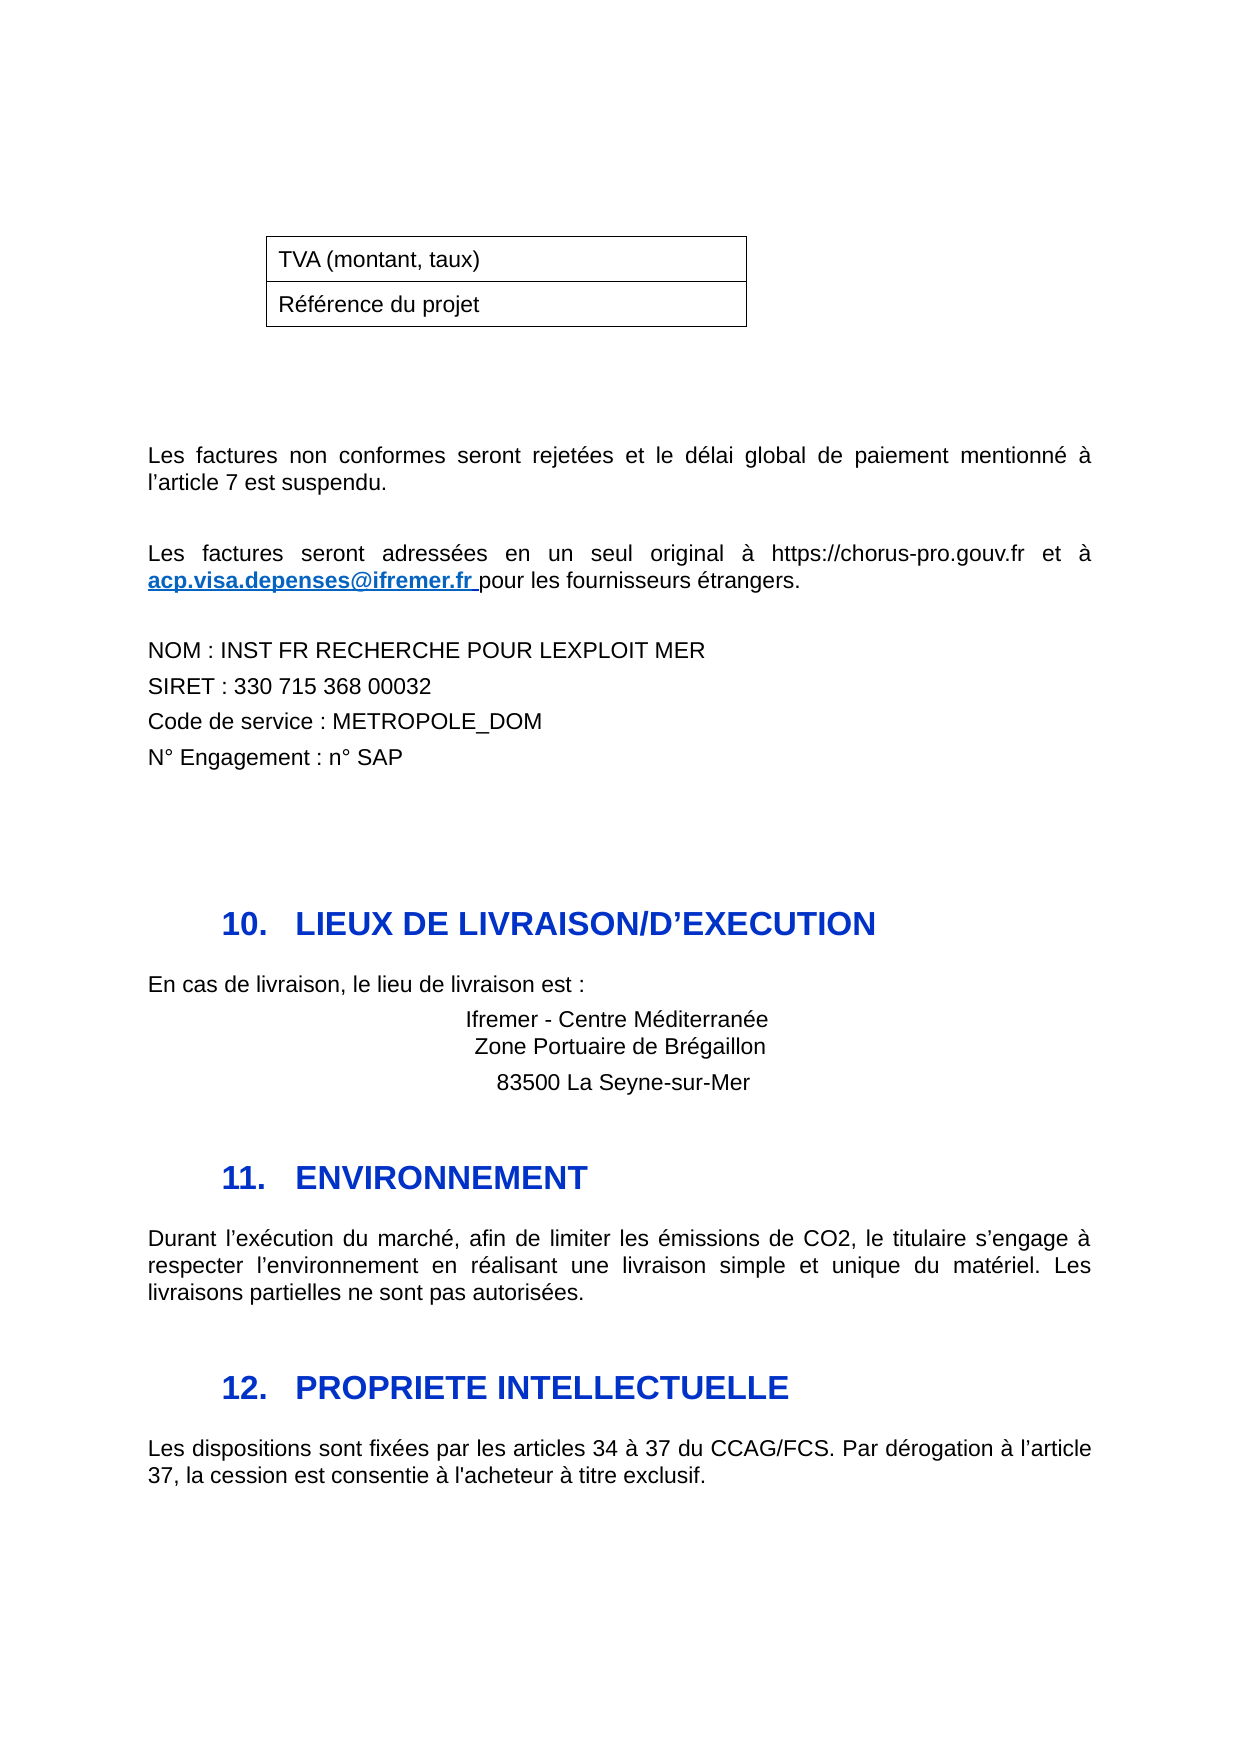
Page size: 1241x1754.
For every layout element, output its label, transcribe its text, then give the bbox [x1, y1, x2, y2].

subtitle ENVIRONNEMENT [221, 1158, 1092, 1196]
text Les factures seront adressées en un seul original à https://chorus-pro.gouv.fr et à acp.visa.depenses@ifremer.fr pour les fournisseurs étrangers. [148, 539, 1092, 593]
subtitle PROPRIETE INTELLECTUELLE [221, 1368, 1092, 1407]
text Les dispositions sont fixées par les articles 34 à 37 du CCAG/FCS. Par dérogation à l’article 37, la cession est consentie à l'acheteur à titre exclusif. [148, 1434, 1092, 1489]
text SIRET : 330 715 368 00032 [148, 673, 1092, 700]
text Durant l’exécution du marché, afin de limiter les émissions de CO2, le titulaire s’engage à respecter l’environnement en réalisant une livraison simple et unique du matériel. Les livraisons partielles ne sont pas autorisées. [148, 1224, 1092, 1306]
text 83500 La Seyne-sur-Mer [148, 1068, 1092, 1095]
text Les factures non conformes seront rejetées et le délai global de paiement mentionné à l’article 7 est suspendu. [148, 441, 1092, 496]
text N° Engagement : n° SAP [148, 743, 1092, 771]
subtitle LIEUX DE LIVRAISON/D’EXECUTION [221, 904, 1092, 942]
text Ifremer - Centre Méditerranée Zone Portuaire de Brégaillon [148, 1006, 1092, 1060]
text NOM : INST FR RECHERCHE POUR LEXPLOIT MER [148, 637, 1092, 664]
table_cell TVA (montant, taux) [267, 237, 746, 281]
text Code de service : METROPOLE_DOM [148, 708, 1092, 735]
table_cell Référence du projet [267, 282, 746, 326]
text En cas de livraison, le lieu de livraison est : [148, 970, 1092, 997]
